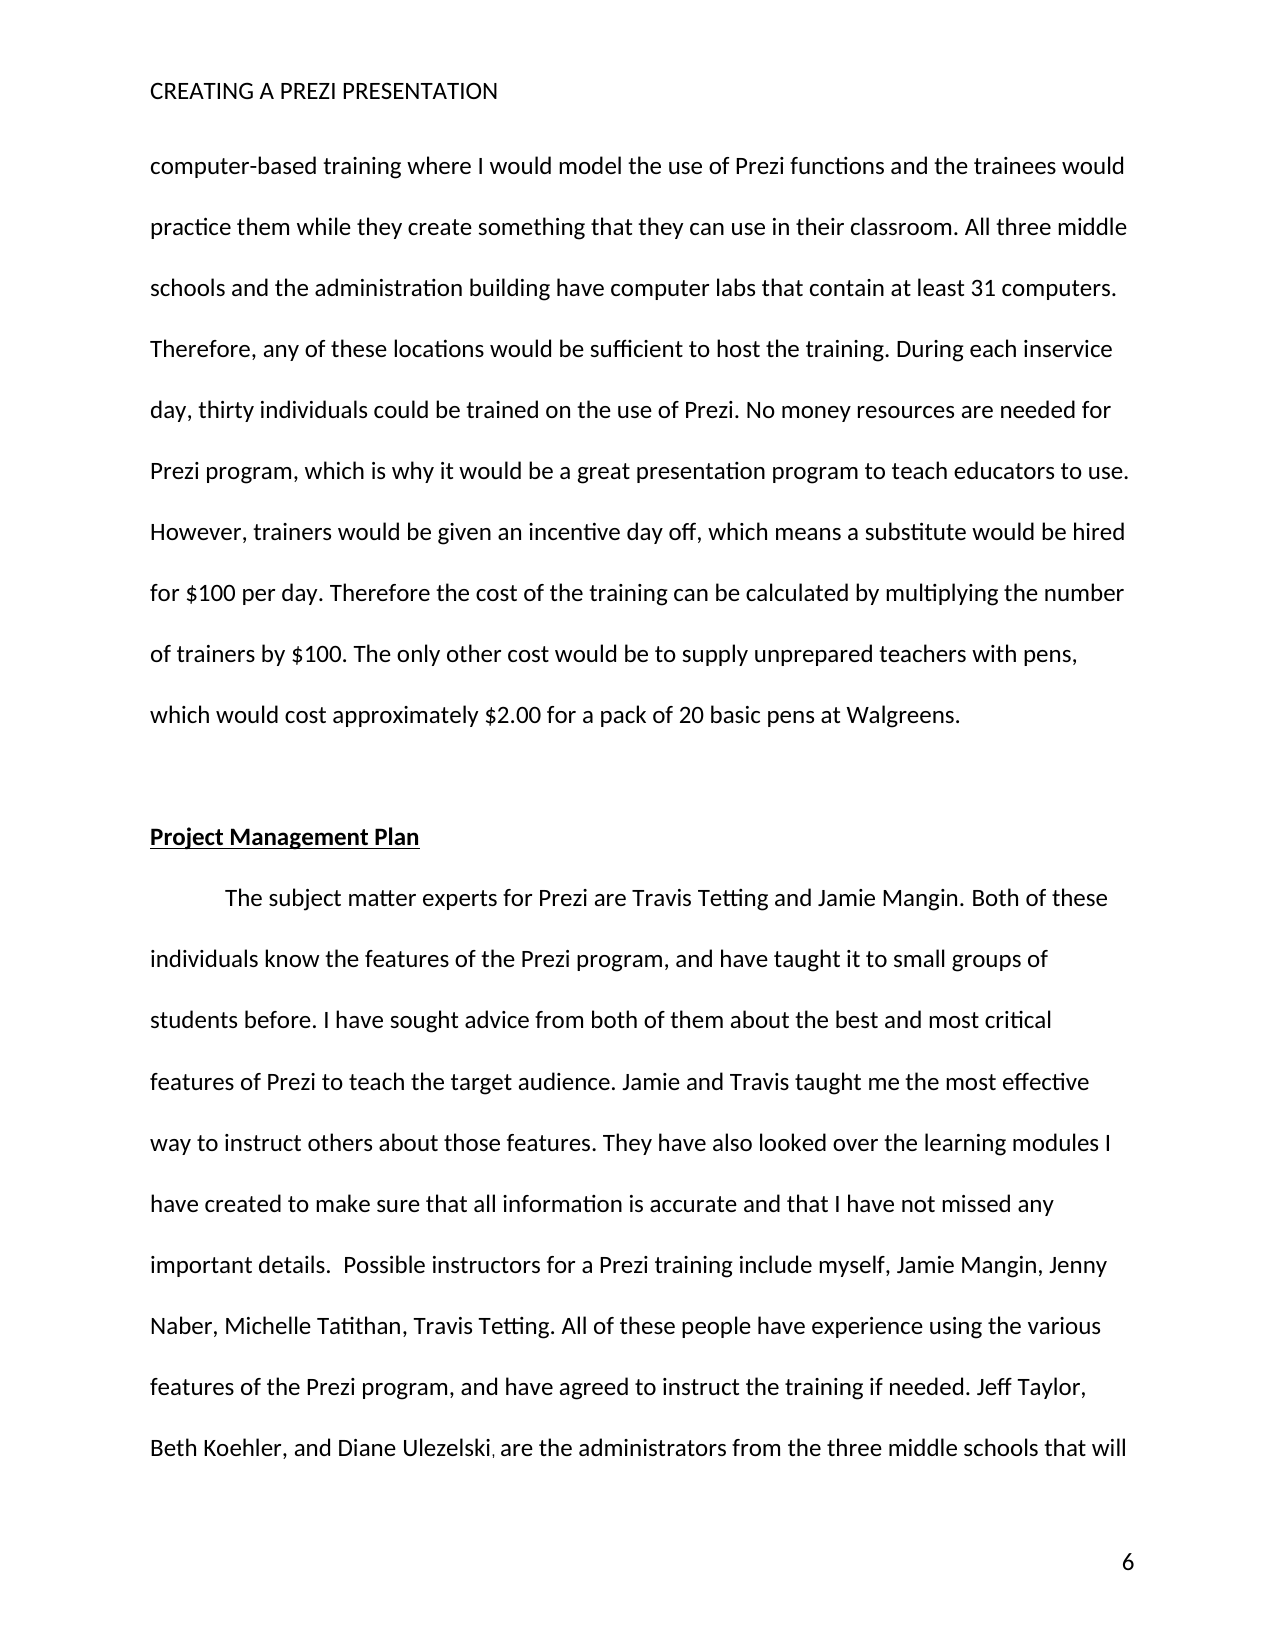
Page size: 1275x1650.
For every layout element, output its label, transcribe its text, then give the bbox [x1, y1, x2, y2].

text Project Management Plan [150, 821, 1134, 852]
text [150, 150, 1134, 730]
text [150, 882, 1134, 1462]
